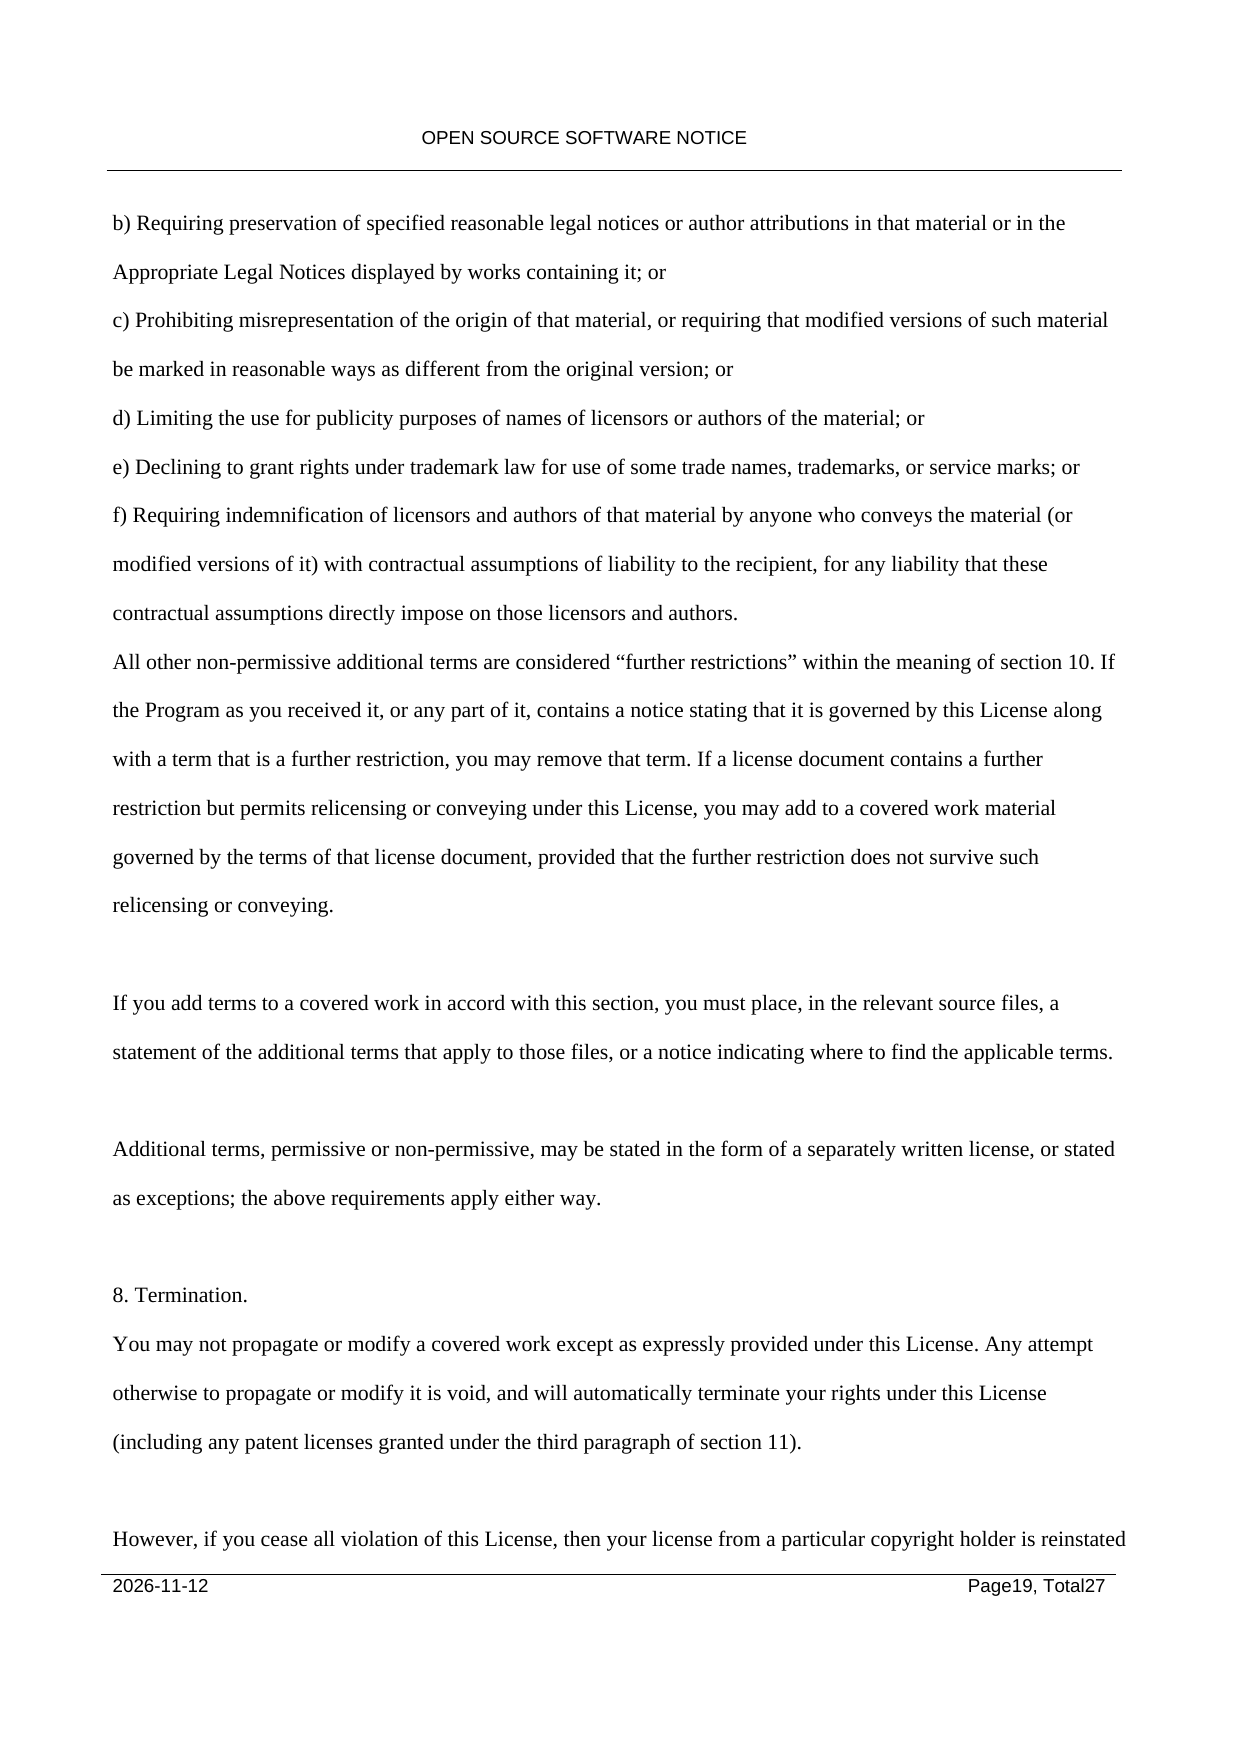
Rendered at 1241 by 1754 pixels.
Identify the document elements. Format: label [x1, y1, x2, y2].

text [112, 206, 1128, 1555]
